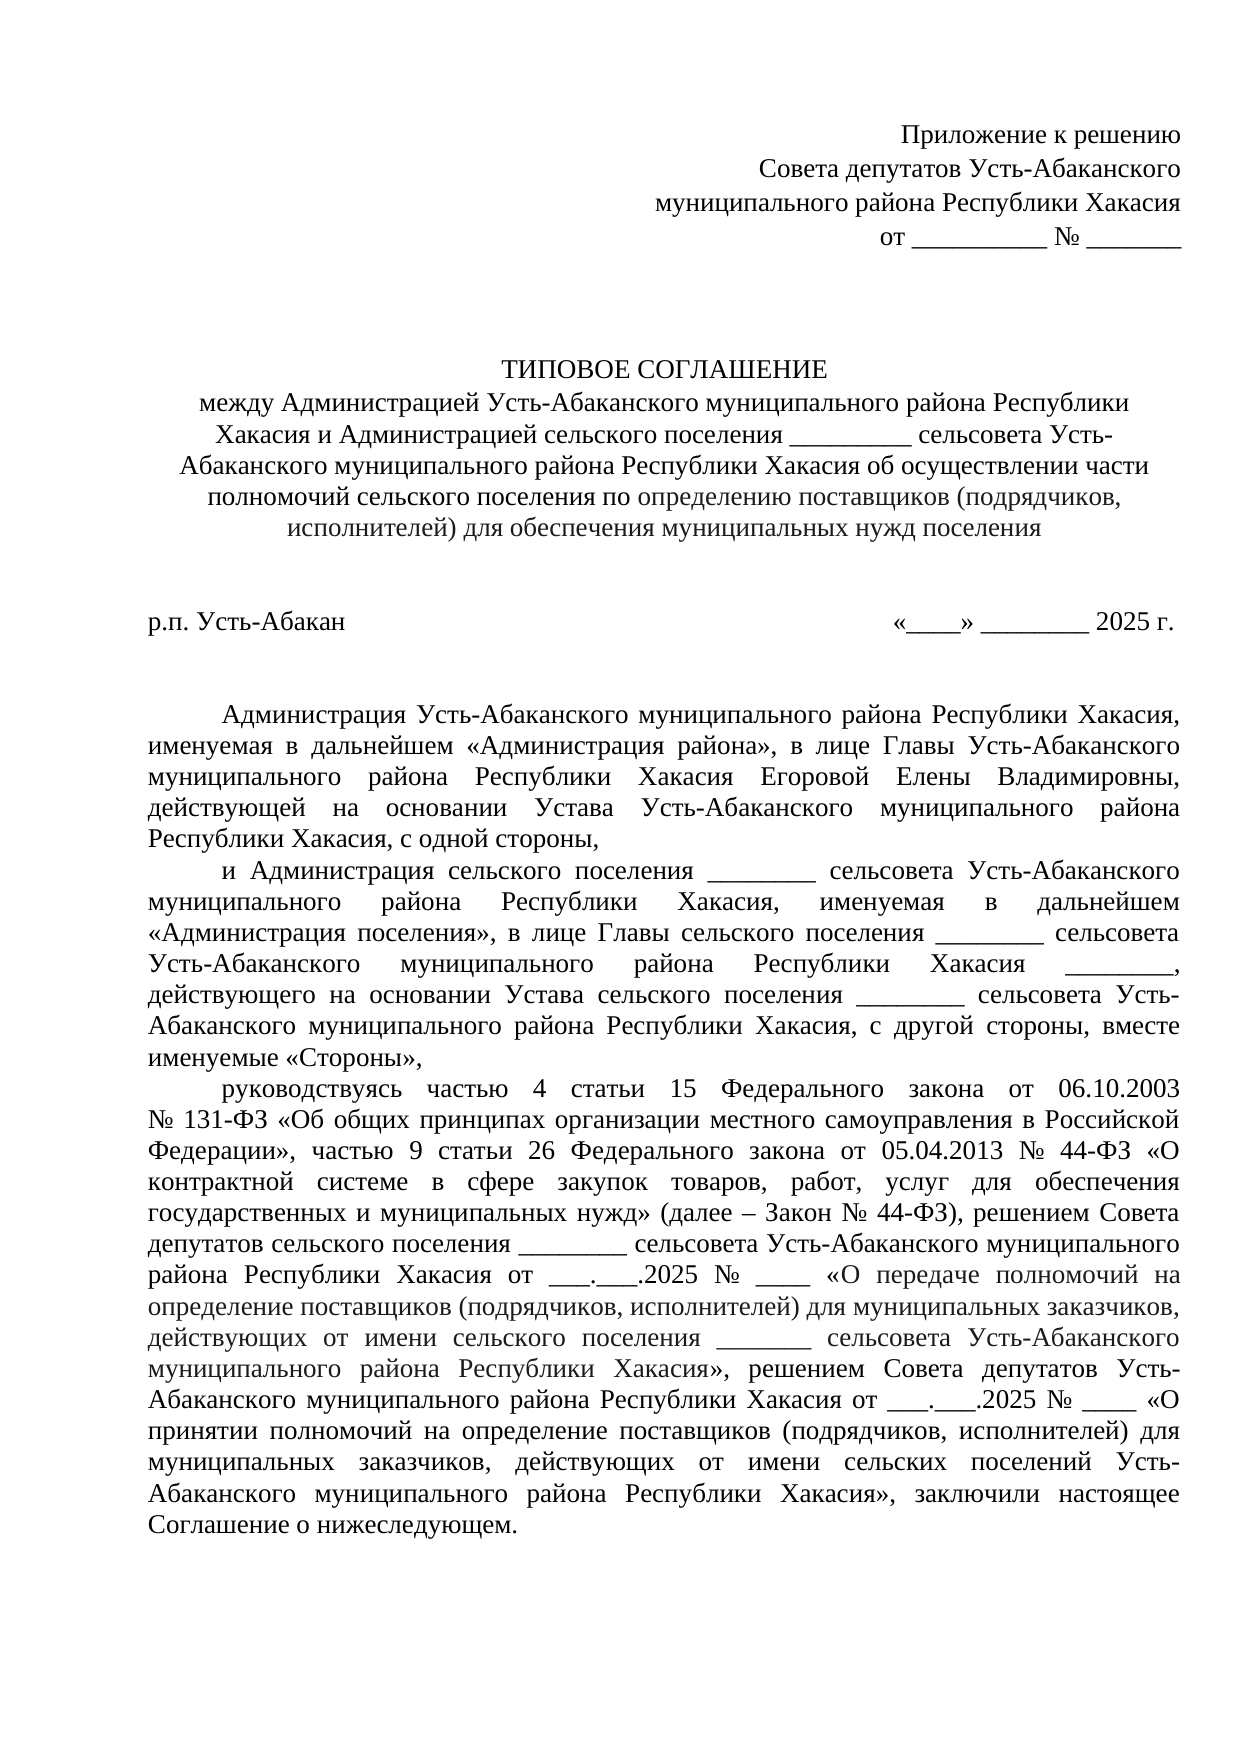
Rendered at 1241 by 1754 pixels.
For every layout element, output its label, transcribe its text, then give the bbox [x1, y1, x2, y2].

text муниципального района Республики Хакасия [148, 186, 1181, 217]
text Приложение к решению [148, 118, 1181, 149]
text ТИПОВОЕ СОГЛАШЕНИЕ [148, 353, 1181, 384]
text и Администрация сельского поселения ________ сельсовета Усть-Абаканского муниципального района Республики Хакасия, именуемая в дальнейшем «Администрация поселения», в лице Главы сельского поселения ________ сельсовета Усть-Абаканского муниципального района Республики Хакасия ________, действующего на основании Устава сельского поселения ________ сельсовета Усть-Абаканского муниципального района Республики Хакасия, с другой стороны, вместе именуемые «Стороны», [148, 854, 1181, 1072]
text Совета депутатов Усть-Абаканского [148, 152, 1181, 183]
text между Администрацией Усть-Абаканского муниципального района Республики Хакасия и Администрацией сельского поселения _________ сельсовета Усть-Абаканского муниципального района Республики Хакасия об осуществлении части полномочий сельского поселения по определению поставщиков (подрядчиков, исполнителей) для обеспечения муниципальных нужд поселения [148, 387, 1181, 542]
text руководствуясь частью 4 статьи 15 Федерального закона от 06.10.2003 № 131-ФЗ «Об общих принципах организации местного самоуправления в Российской Федерации», частью 9 статьи 26 Федерального закона от 05.04.2013 № 44-ФЗ «О контрактной системе в сфере закупок товаров, работ, услуг для обеспечения государственных и муниципальных нужд» (далее – Закон № 44-ФЗ), решением Совета депутатов сельского поселения ________ сельсовета Усть-Абаканского муниципального района Республики Хакасия от ___.___.2025 № ____ «О передаче полномочий на определение поставщиков (подрядчиков, исполнителей) для муниципальных заказчиков, действующих от имени сельского поселения _______ сельсовета Усть-Абаканского муниципального района Республики Хакасия», решением Совета депутатов Усть-Абаканского муниципального района Республики Хакасия от ___.___.2025 № ____ «О принятии полномочий на определение поставщиков (подрядчиков, исполнителей) для муниципальных заказчиков, действующих от имени сельских поселений Усть-Абаканского муниципального района Республики Хакасия», заключили настоящее Соглашение о нижеследующем. [148, 1072, 1181, 1539]
text от __________ № _______ [148, 220, 1181, 251]
text р.п. Усть-Абакан «____» ________ 2025 г. [148, 604, 1181, 636]
text Администрация Усть-Абаканского муниципального района Республики Хакасия, именуемая в дальнейшем «Администрация района», в лице Главы Усть-Абаканского муниципального района Республики Хакасия Егоровой Елены Владимировны, действующей на основании Устава Усть-Абаканского муниципального района Республики Хакасия, с одной стороны, [148, 698, 1181, 854]
